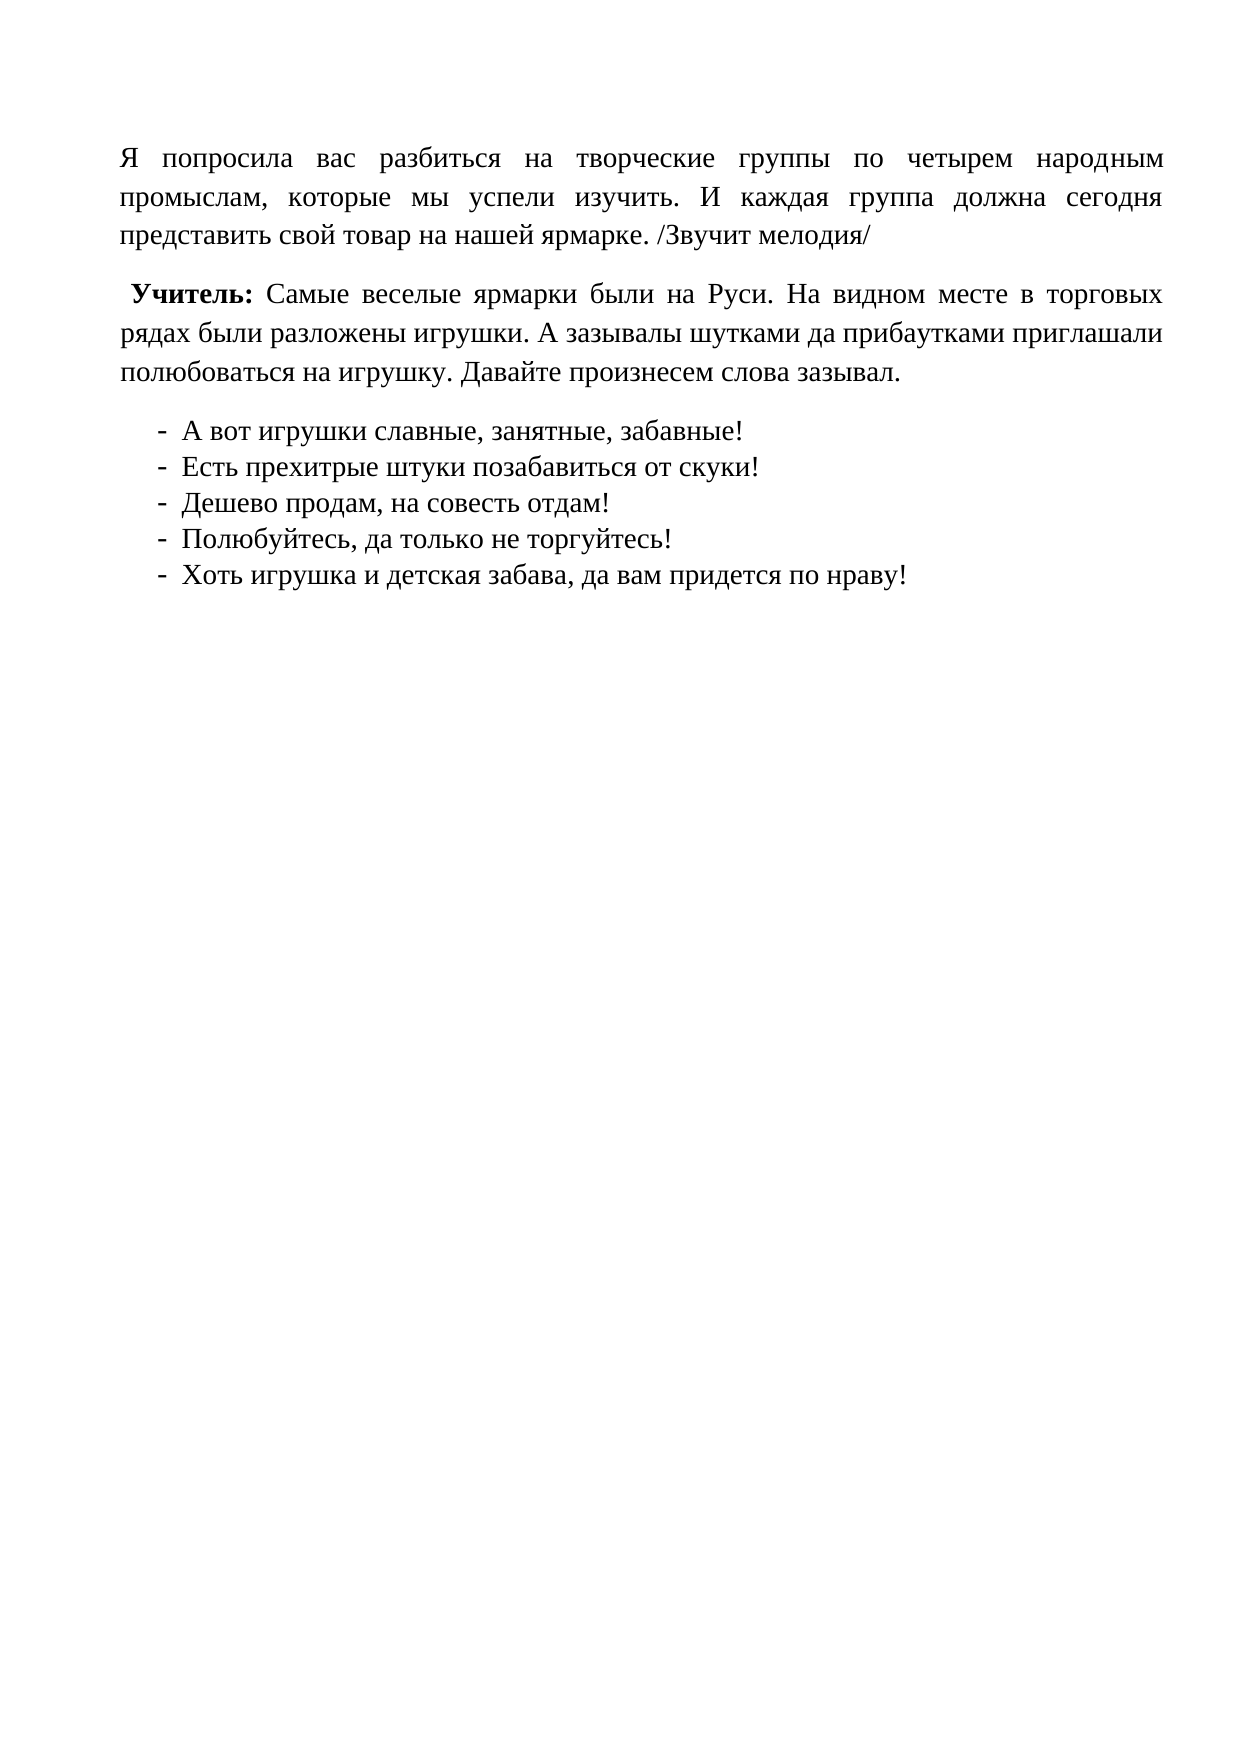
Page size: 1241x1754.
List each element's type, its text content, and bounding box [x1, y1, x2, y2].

text Я попросила вас разбиться на творческие группы по четырем народным промыслам, которые мы успели изучить. И каждая группа должна сегодня представить свой товар на нашей ярмарке. /Звучит мелодия/ [119, 140, 1164, 251]
list А вот игрушки славные, занятные, забавные! [153, 413, 1164, 449]
list Полюбуйтесь, да только не торгуйтесь! [153, 521, 1164, 557]
list Дешево продам, на совесть отдам! [153, 485, 1164, 521]
list Хоть игрушка и детская забава, да вам придется по нраву! [153, 557, 1164, 593]
text Учитель: Самые веселые ярмарки были на Руси. На видном месте в торговых рядах были разложены игрушки. А зазывалы шутками да прибаутками приглашали полюбоваться на игрушку. Давайте произнесем слова зазывал. [120, 277, 1164, 387]
list Есть прехитрые штуки позабавиться от скуки! [153, 449, 1164, 485]
